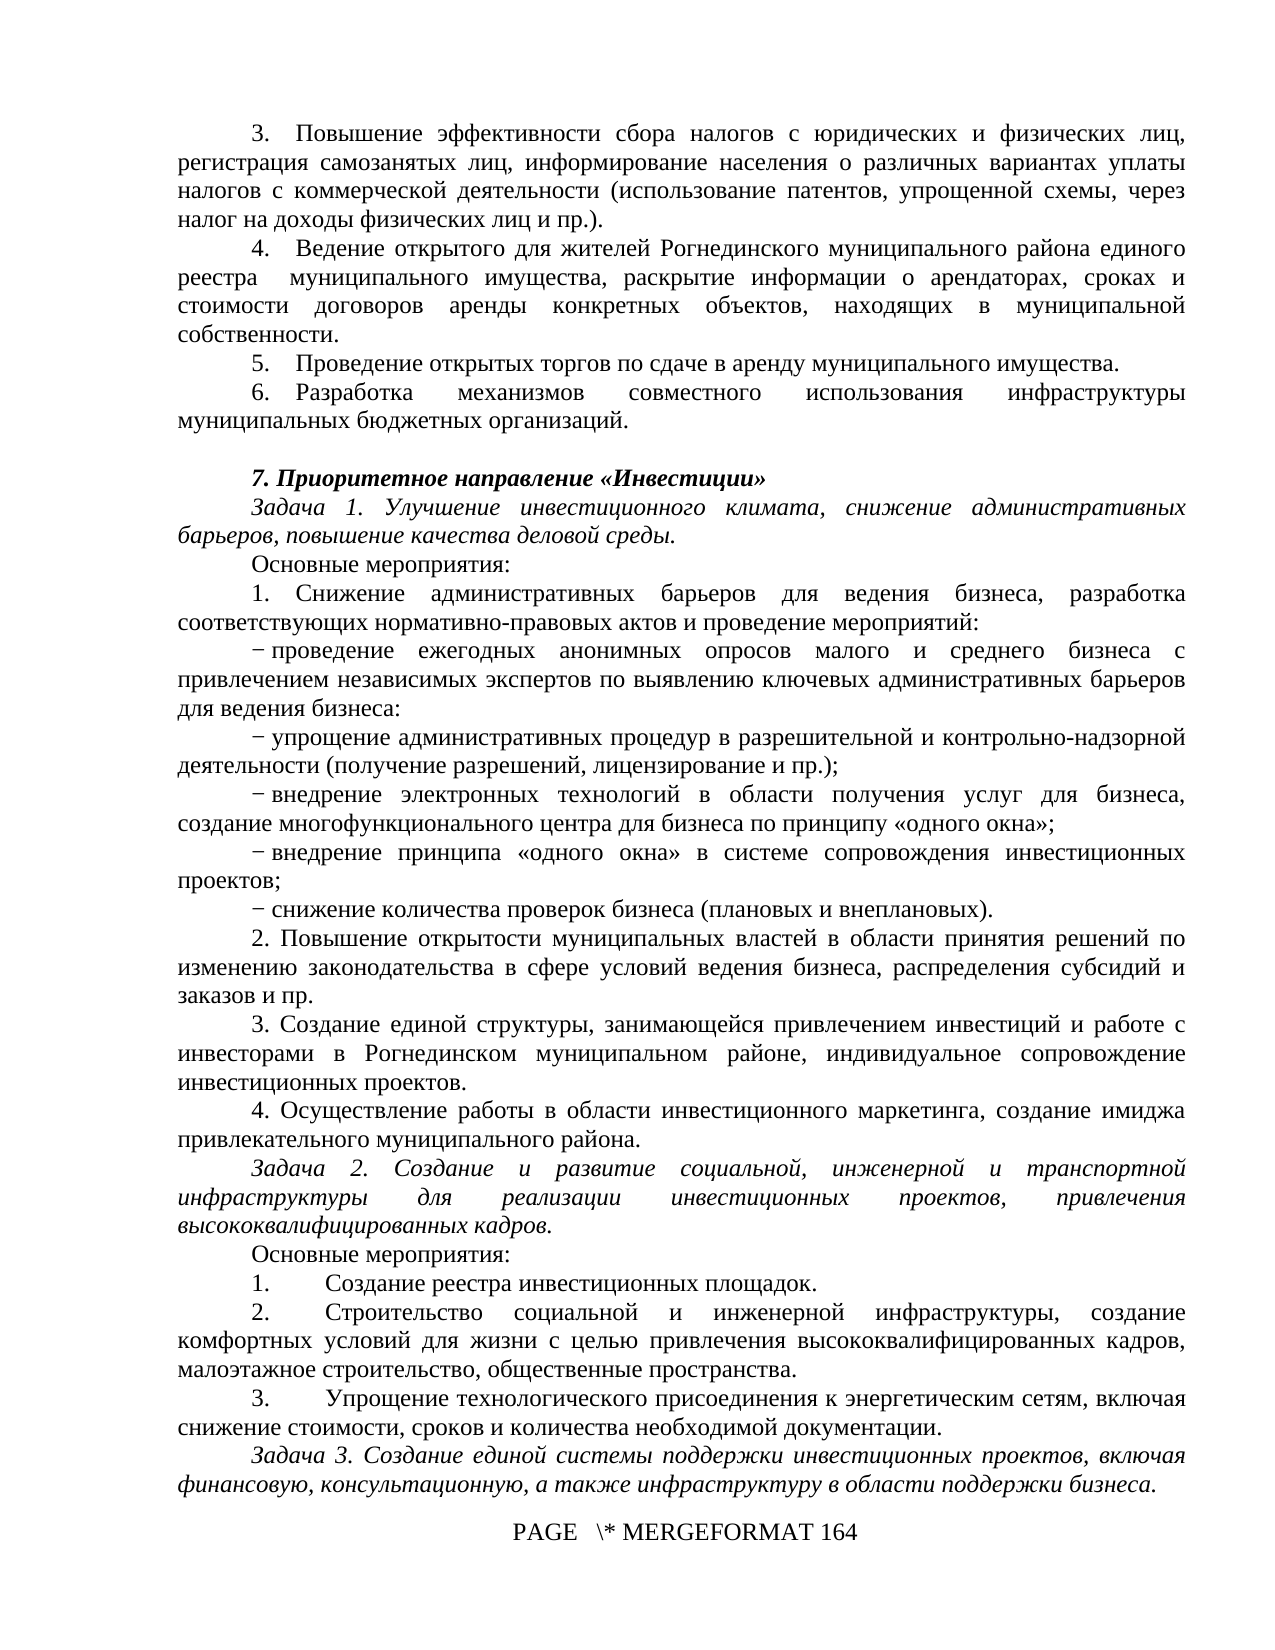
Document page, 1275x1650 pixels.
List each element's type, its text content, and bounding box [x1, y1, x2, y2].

list Повышение эффективности сбора налогов с юридических и физических лиц, регистрация самозанятых лиц, информирование населения о различных вариантах уплаты налогов с коммерческой деятельности (использование патентов, упрощенной схемы, через налог на доходы физических лиц и пр.). [177, 118, 1186, 233]
list Строительство социальной и инженерной инфраструктуры, создание комфортных условий для жизни с целью привлечения высококвалифицированных кадров, малоэтажное строительство, общественные пространства. [177, 1297, 1186, 1383]
list 7. Приоритетное направление «Инвестиции» [177, 463, 1186, 492]
text Задача 3. Создание единой системы поддержки инвестиционных проектов, включая финансовую, консультационную, а также инфраструктуру в области поддержки бизнеса. [177, 1441, 1186, 1498]
text 3. Создание единой структуры, занимающейся привлечением инвестиций и работе с инвесторами в Рогнединском муниципальном районе, индивидуальное сопровождение инвестиционных проектов. [177, 1009, 1186, 1096]
text − снижение количества проверок бизнеса (плановых и внеплановых). [177, 894, 1186, 923]
text − внедрение принципа «одного окна» в системе сопровождения инвестиционных проектов; [177, 837, 1186, 894]
text Основные мероприятия: [177, 549, 1186, 578]
list Проведение открытых торгов по сдаче в аренду муниципального имущества. [177, 348, 1186, 377]
list Упрощение технологического присоединения к энергетическим сетям, включая снижение стоимости, сроков и количества необходимой документации. [177, 1383, 1186, 1441]
list Разработка механизмов совместного использования инфраструктуры муниципальных бюджетных организаций. [177, 377, 1186, 434]
text 4. Осуществление работы в области инвестиционного маркетинга, создание имиджа привлекательного муниципального района. [177, 1096, 1186, 1153]
list Ведение открытого для жителей Рогнединского муниципального района единого реестра муниципального имущества, раскрытие информации о арендаторах, сроках и стоимости договоров аренды конкретных объектов, находящих в муниципальной собственности. [177, 233, 1186, 348]
text − внедрение электронных технологий в области получения услуг для бизнеса, создание многофункционального центра для бизнеса по принципу «одного окна»; [177, 779, 1186, 837]
list Создание реестра инвестиционных площадок. [177, 1268, 1186, 1297]
text − проведение ежегодных анонимных опросов малого и среднего бизнеса с привлечением независимых экспертов по выявлению ключевых административных барьеров для ведения бизнеса: [177, 636, 1186, 722]
text 1. Снижение административных барьеров для ведения бизнеса, разработка соответствующих нормативно-правовых актов и проведение мероприятий: [177, 578, 1186, 636]
text Основные мероприятия: [177, 1239, 1186, 1268]
text − упрощение административных процедур в разрешительной и контрольно-надзорной деятельности (получение разрешений, лицензирование и пр.); [177, 722, 1186, 779]
text 2. Повышение открытости муниципальных властей в области принятия решений по изменению законодательства в сфере условий ведения бизнеса, распределения субсидий и заказов и пр. [177, 923, 1186, 1009]
text Задача 2. Создание и развитие социальной, инженерной и транспортной инфраструктуры для реализации инвестиционных проектов, привлечения высококвалифицированных кадров. [177, 1153, 1186, 1239]
text Задача 1. Улучшение инвестиционного климата, снижение административных барьеров, повышение качества деловой среды. [177, 492, 1186, 549]
